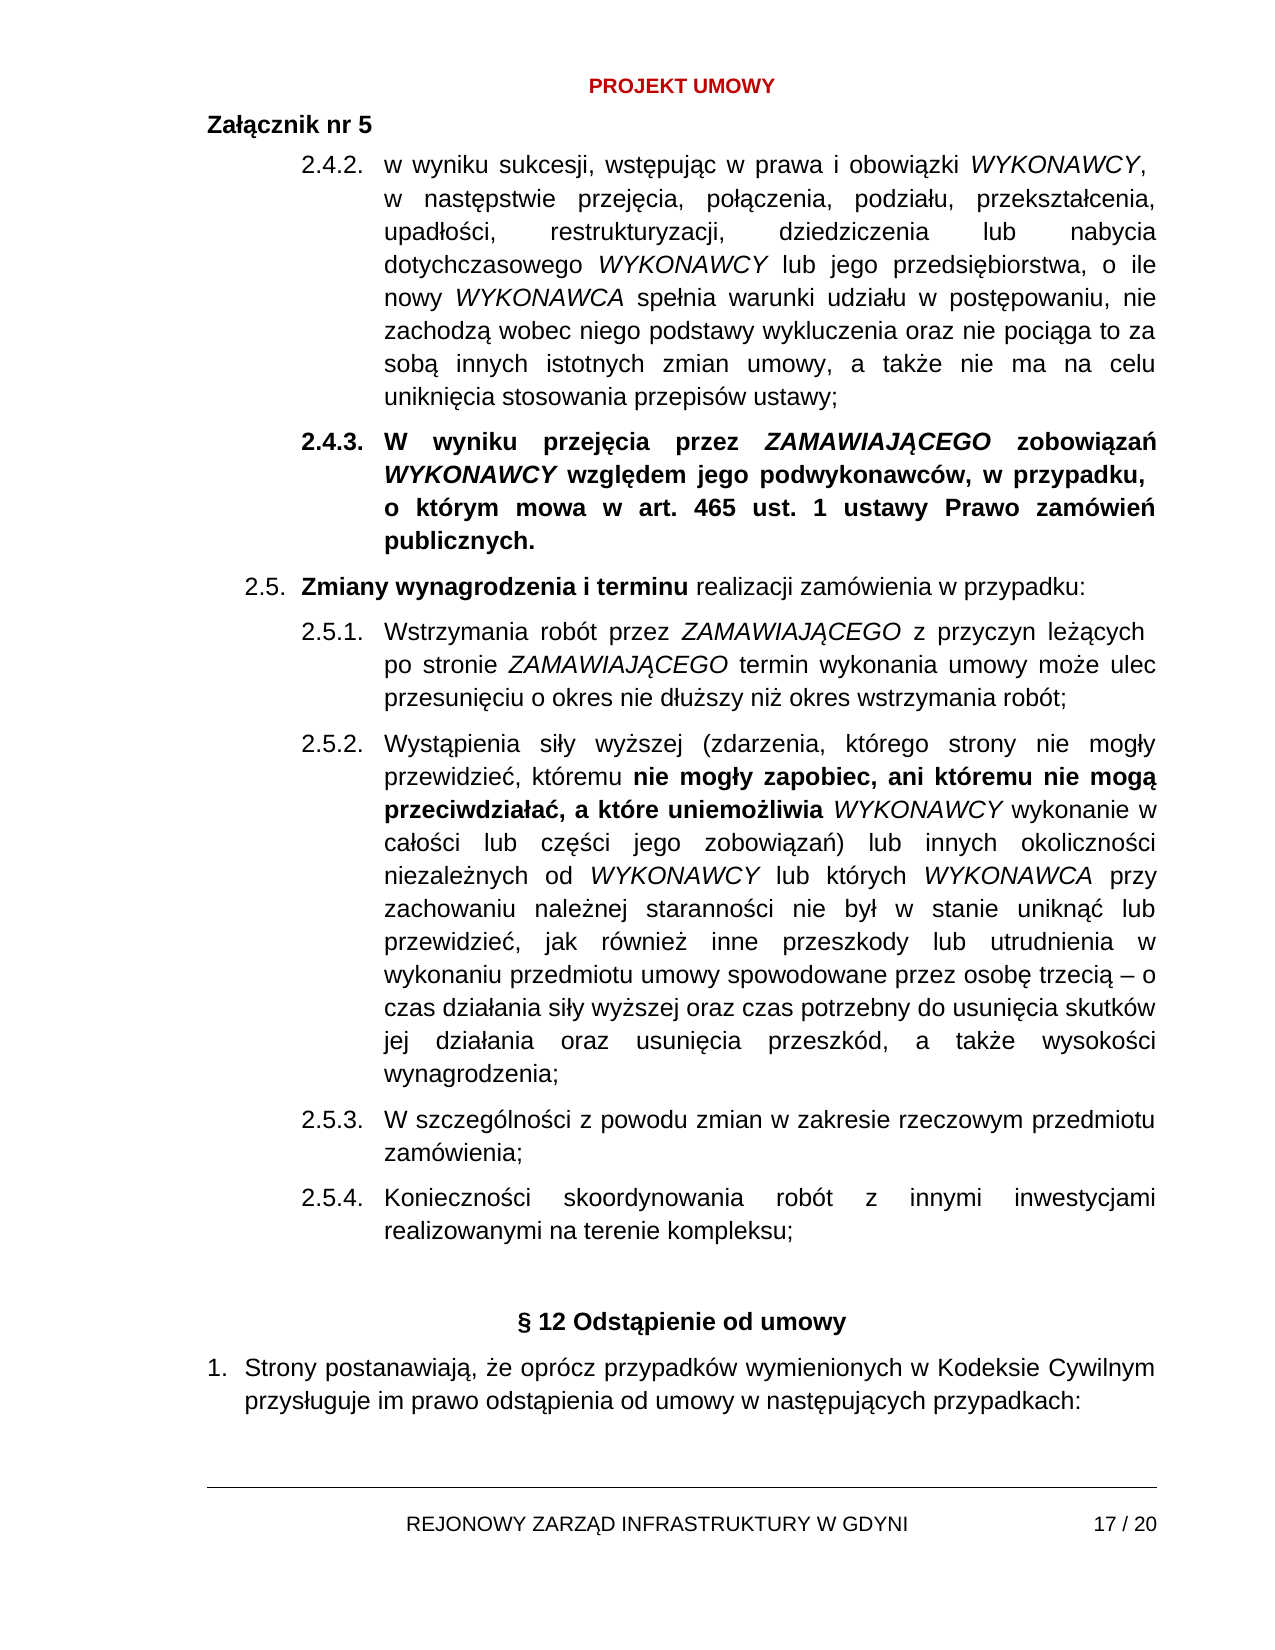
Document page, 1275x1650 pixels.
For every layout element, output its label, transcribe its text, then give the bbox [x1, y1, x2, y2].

list Wystąpienia siły wyższej (zdarzenia, którego strony nie mogły przewidzieć, któremu nie mogły zapobiec, ani któremu nie mogą przeciwdziałać, a które uniemożliwia WYKONAWCY wykonanie w całości lub części jego zobowiązań) lub innych okoliczności niezależnych od WYKONAWCY lub których WYKONAWCA przy zachowaniu należnej staranności nie był w stanie uniknąć lub przewidzieć, jak również inne przeszkody lub utrudnienia w wykonaniu przedmiotu umowy spowodowane przez osobę trzecią – o czas działania siły wyższej oraz czas potrzebny do usunięcia skutków jej działania oraz usunięcia przeszkód, a także wysokości wynagrodzenia; [301, 729, 1157, 1088]
list w wyniku sukcesji, wstępując w prawa i obowiązki WYKONAWCY, w następstwie przejęcia, połączenia, podziału, przekształcenia, upadłości, restrukturyzacji, dziedziczenia lub nabycia dotychczasowego WYKONAWCY lub jego przedsiębiorstwa, o ile nowy WYKONAWCA spełnia warunki udziału w postępowaniu, nie zachodzą wobec niego podstawy wykluczenia oraz nie pociąga to za sobą innych istotnych zmian umowy, a także nie ma na celu uniknięcia stosowania przepisów ustawy; [301, 151, 1157, 410]
list Konieczności skoordynowania robót z innymi inwestycjami realizowanymi na terenie kompleksu; [301, 1183, 1157, 1245]
list Wstrzymania robót przez ZAMAWIAJĄCEGO z przyczyn leżących po stronie ZAMAWIAJĄCEGO termin wykonania umowy może ulec przesunięciu o okres nie dłuższy niż okres wstrzymania robót; [301, 617, 1157, 712]
list Strony postanawiają, że oprócz przypadków wymienionych w Kodeksie Cywilnym przysługuje im prawo odstąpienia od umowy w następujących przypadkach: [207, 1353, 1157, 1414]
list Zmiany wynagrodzenia i terminu realizacji zamówienia w przypadku: [244, 572, 1157, 601]
list W wyniku przejęcia przez ZAMAWIAJĄCEGO zobowiązań WYKONAWCY względem jego podwykonawców, w przypadku, o którym mowa w art. 465 ust. 1 ustawy Prawo zamówień publicznych. [301, 427, 1157, 555]
list W szczególności z powodu zmian w zakresie rzeczowym przedmiotu zamówienia; [301, 1104, 1157, 1166]
text § 12 Odstąpienie od umowy [207, 1307, 1157, 1336]
